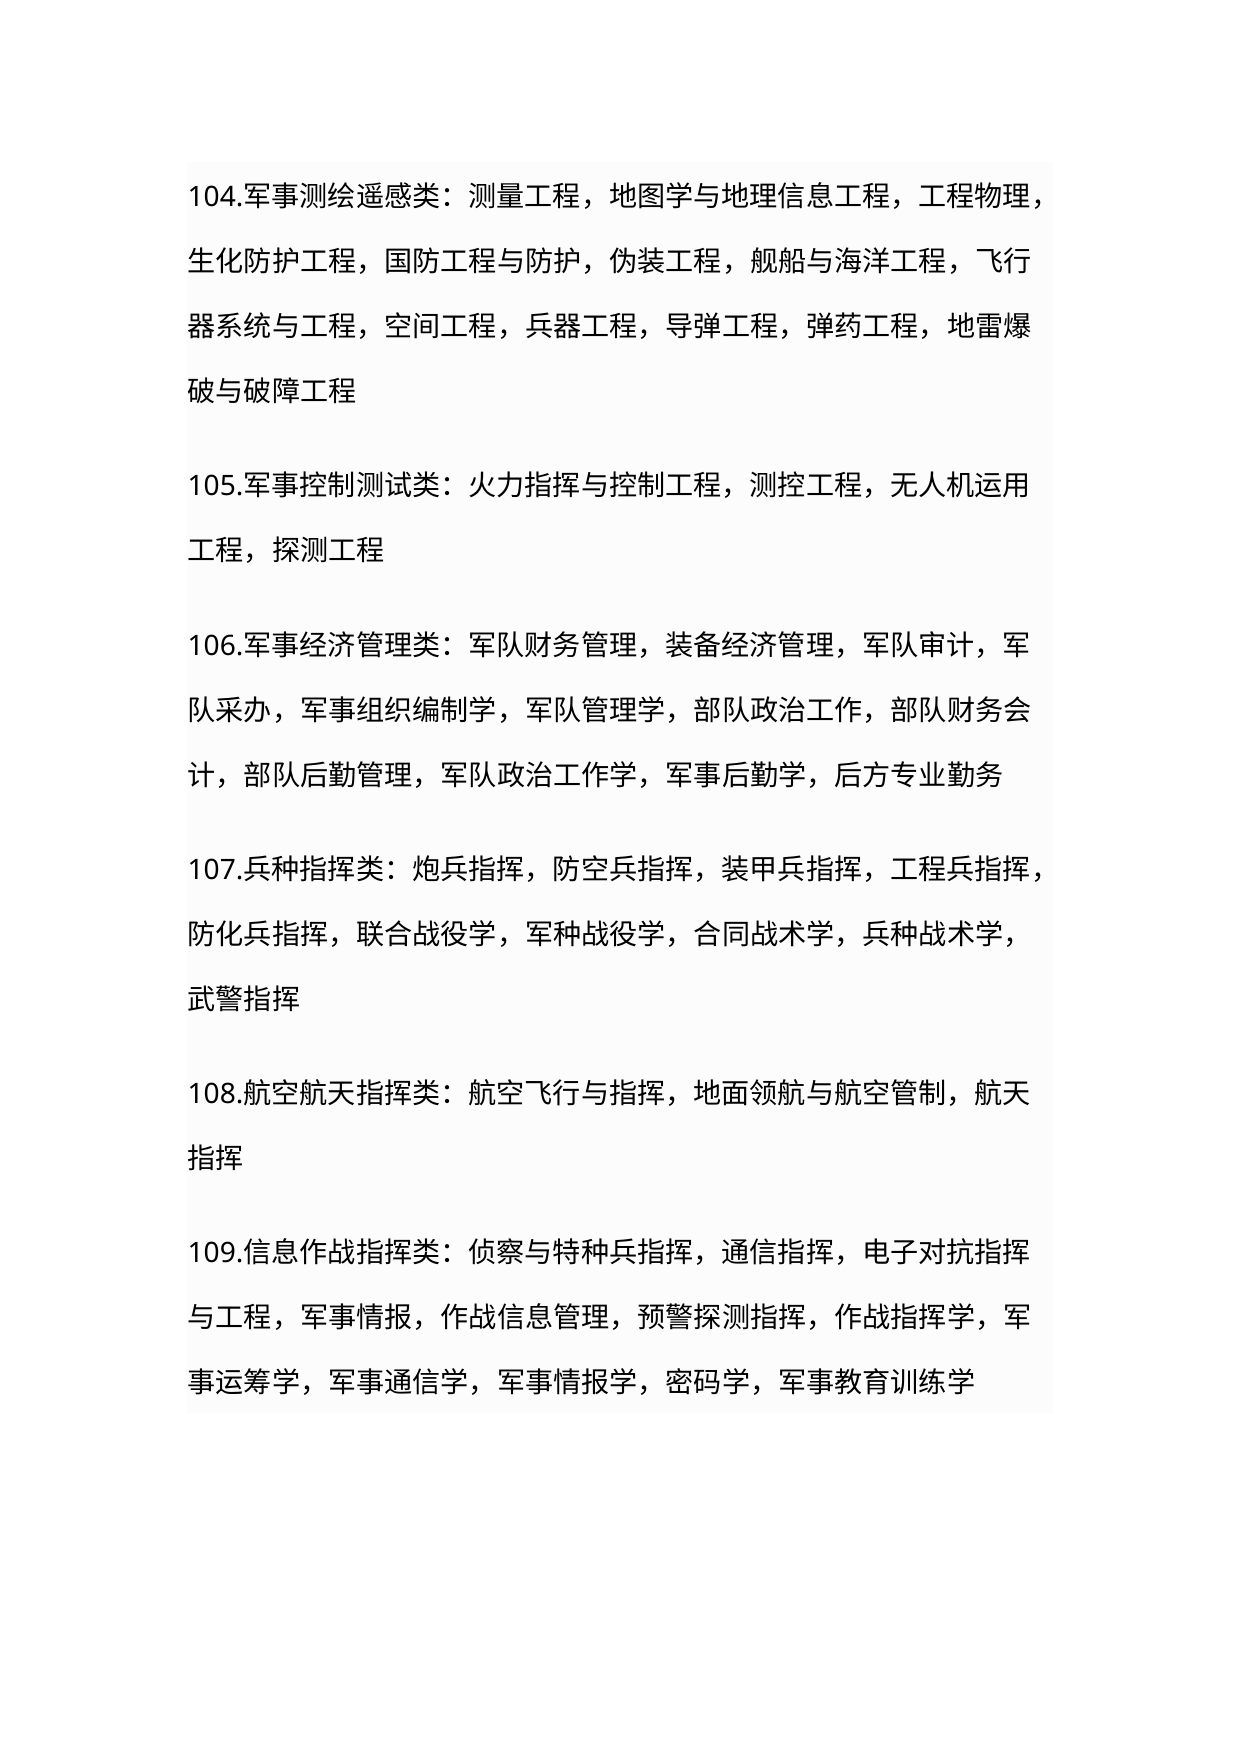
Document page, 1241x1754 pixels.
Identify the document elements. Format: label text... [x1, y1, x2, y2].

text 109.信息作战指挥类：侦察与特种兵指挥，通信指挥，电子对抗指挥与工程，军事情报，作战信息管理，预警探测指挥，作战指挥学，军事运筹学，军事通信学，军事情报学，密码学，军事教育训练学 [187, 1218, 1053, 1413]
text 108.航空航天指挥类：航空飞行与指挥，地面领航与航空管制，航天指挥 [187, 1059, 1053, 1189]
text 104.军事测绘遥感类：测量工程，地图学与地理信息工程，工程物理，生化防护工程，国防工程与防护，伪装工程，舰船与海洋工程，飞行器系统与工程，空间工程，兵器工程，导弹工程，弹药工程，地雷爆破与破障工程 [187, 162, 1053, 422]
text 105.军事控制测试类：火力指挥与控制工程，测控工程，无人机运用工程，探测工程 [187, 451, 1053, 581]
text 106.军事经济管理类：军队财务管理，装备经济管理，军队审计，军队采办，军事组织编制学，军队管理学，部队政治工作，部队财务会计，部队后勤管理，军队政治工作学，军事后勤学，后方专业勤务 [187, 610, 1053, 805]
text 107.兵种指挥类：炮兵指挥，防空兵指挥，装甲兵指挥，工程兵指挥，防化兵指挥，联合战役学，军种战役学，合同战术学，兵种战术学，武警指挥 [187, 834, 1053, 1029]
